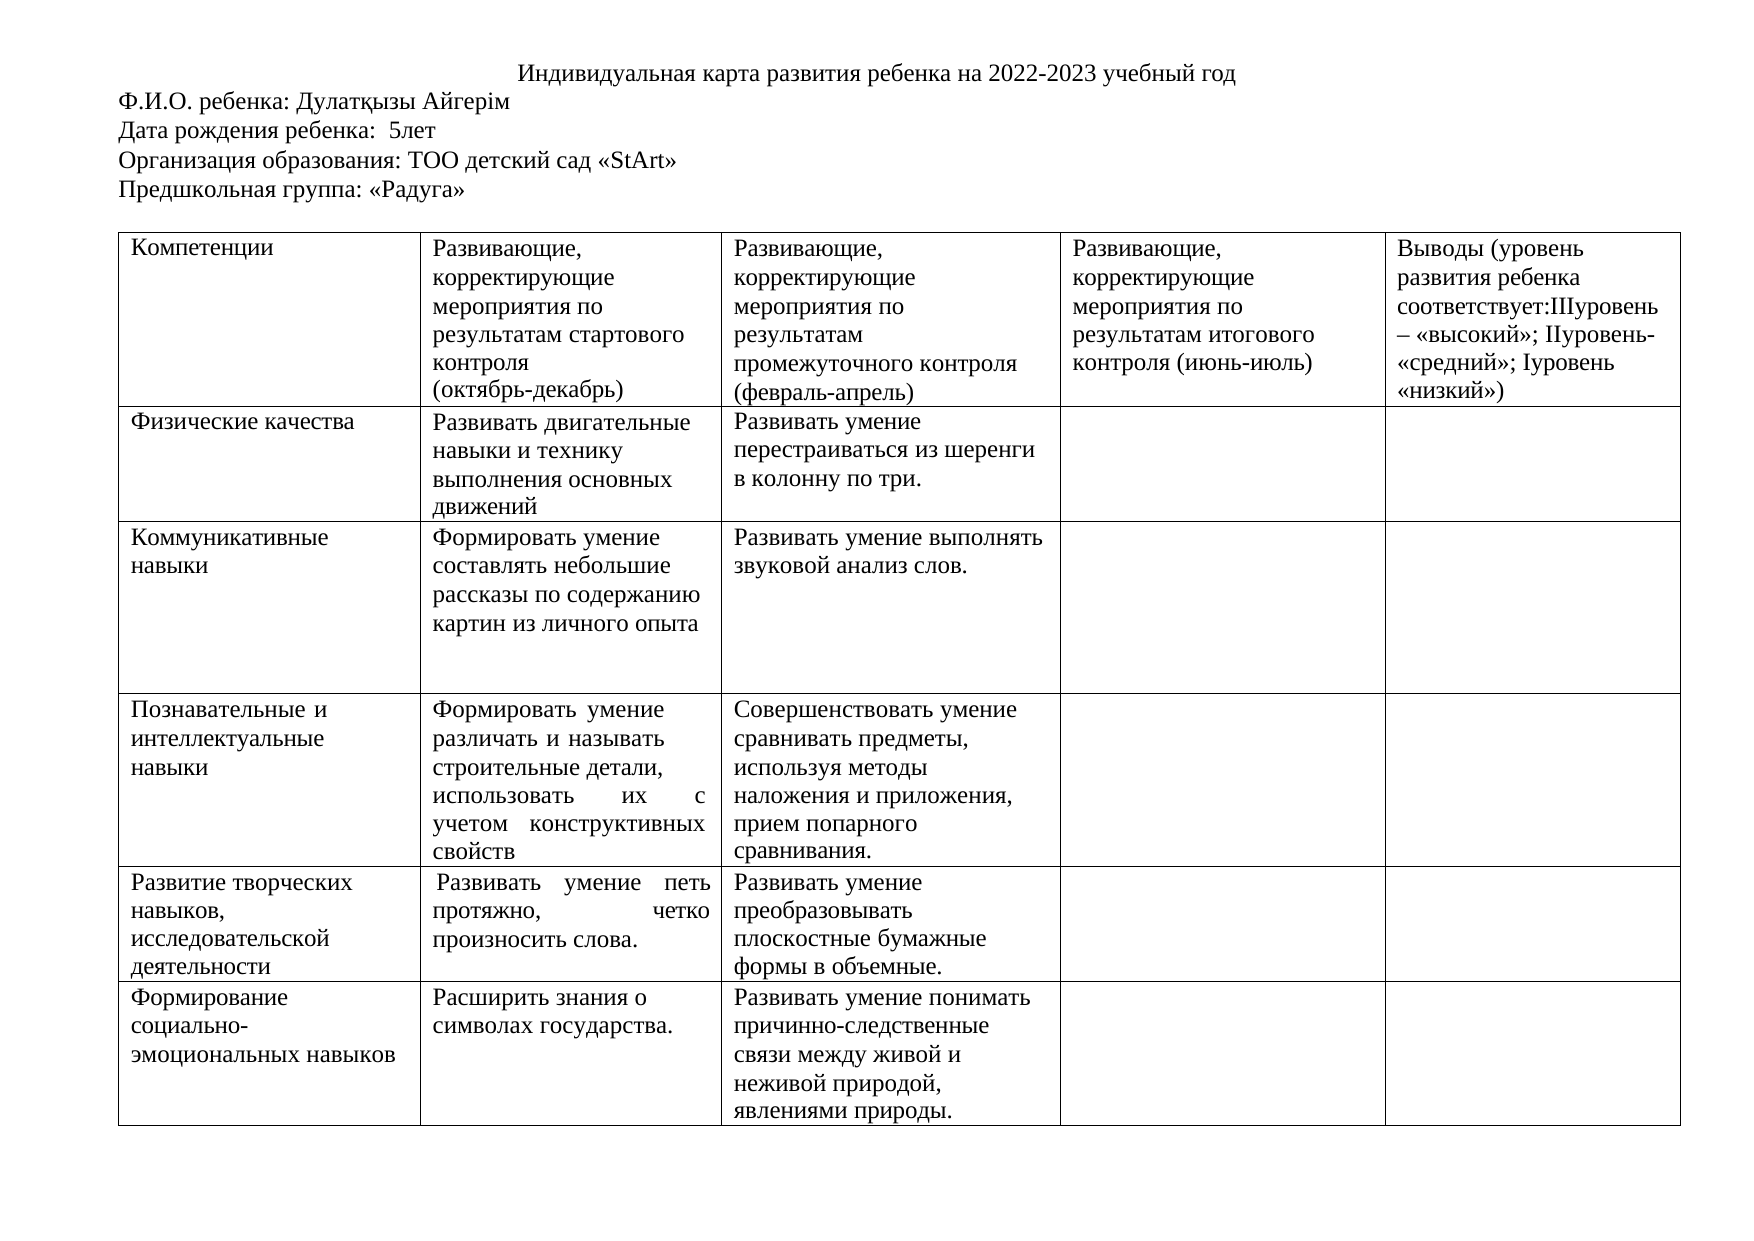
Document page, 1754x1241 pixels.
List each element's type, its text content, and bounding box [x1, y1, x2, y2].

table_cell Развивать умение перестраиваться из шеренги в колонну по три. [722, 407, 1060, 521]
table_cell Формирование социально- эмоциональных навыков [119, 982, 420, 1125]
text Индивидуальная карта развития ребенка на 2022-2023 учебный год [517, 58, 1695, 86]
table_cell Физические качества [119, 407, 420, 521]
text Дата рождения ребенка: 5лет [118, 116, 1695, 144]
table_header Развивающие, корректирующие мероприятия по результатам промежуточного контроля (февраль-апрель) [722, 233, 1060, 406]
text Предшкольная группа: «Радуга» [118, 174, 1695, 203]
table_cell [1061, 522, 1385, 693]
text Ф.И.О. ребенка: Дулатқызы Айгерім [118, 86, 1695, 115]
table_cell [1386, 694, 1680, 866]
table_cell [1386, 407, 1680, 521]
table_header Компетенции [119, 233, 420, 406]
table_cell [1386, 982, 1680, 1125]
table_cell Коммуникативные навыки [119, 522, 420, 693]
table_cell Расширить знания о символах государства. [421, 982, 721, 1125]
table_cell Совершенствовать умение сравнивать предметы, используя методы наложения и приложения, прием попарного сравнивания. [722, 694, 1060, 866]
table_cell [1061, 407, 1385, 521]
table_cell [1386, 522, 1680, 693]
table_cell Познавательные и интеллектуальные навыки [119, 694, 420, 866]
table_cell Формировать умение различать и называть строительные детали, использовать их с учетом конструктивных свойств [421, 694, 721, 866]
table_cell Развивать умение преобразовывать плоскостные бумажные формы в объемные. [722, 867, 1060, 981]
table_header Развивающие, корректирующие мероприятия по результатам итогового контроля (июнь-июль) [1061, 233, 1385, 406]
table_cell [1061, 694, 1385, 866]
table_cell Развивать умение понимать причинно-следственные связи между живой и неживой природой, явлениями природы. [722, 982, 1060, 1125]
table_cell [1061, 867, 1385, 981]
table_header Выводы (уровень развития ребенка соответствует:IIIуровень – «высокий»; IIуровень- «средний»; Iуровень «низкий») [1386, 233, 1680, 406]
table_cell Развивать двигательные навыки и технику выполнения основных движений [421, 407, 721, 521]
table_cell Формировать умение составлять небольшие рассказы по содержанию картин из личного опыта [421, 522, 721, 693]
table_cell [1061, 982, 1385, 1125]
table_header Развивающие, корректирующие мероприятия по результатам стартового контроля (октябрь-декабрь) [421, 233, 721, 406]
table_cell Развивать умение выполнять звуковой анализ слов. [722, 522, 1060, 693]
table_cell Развитие творческих навыков, исследовательской деятельности [119, 867, 420, 981]
table_cell [1386, 867, 1680, 981]
text Организация образования: ТОО детский сад «StArt» [118, 145, 1695, 173]
table_cell Развивать умение петь протяжно, четко произносить слова. [421, 867, 721, 981]
